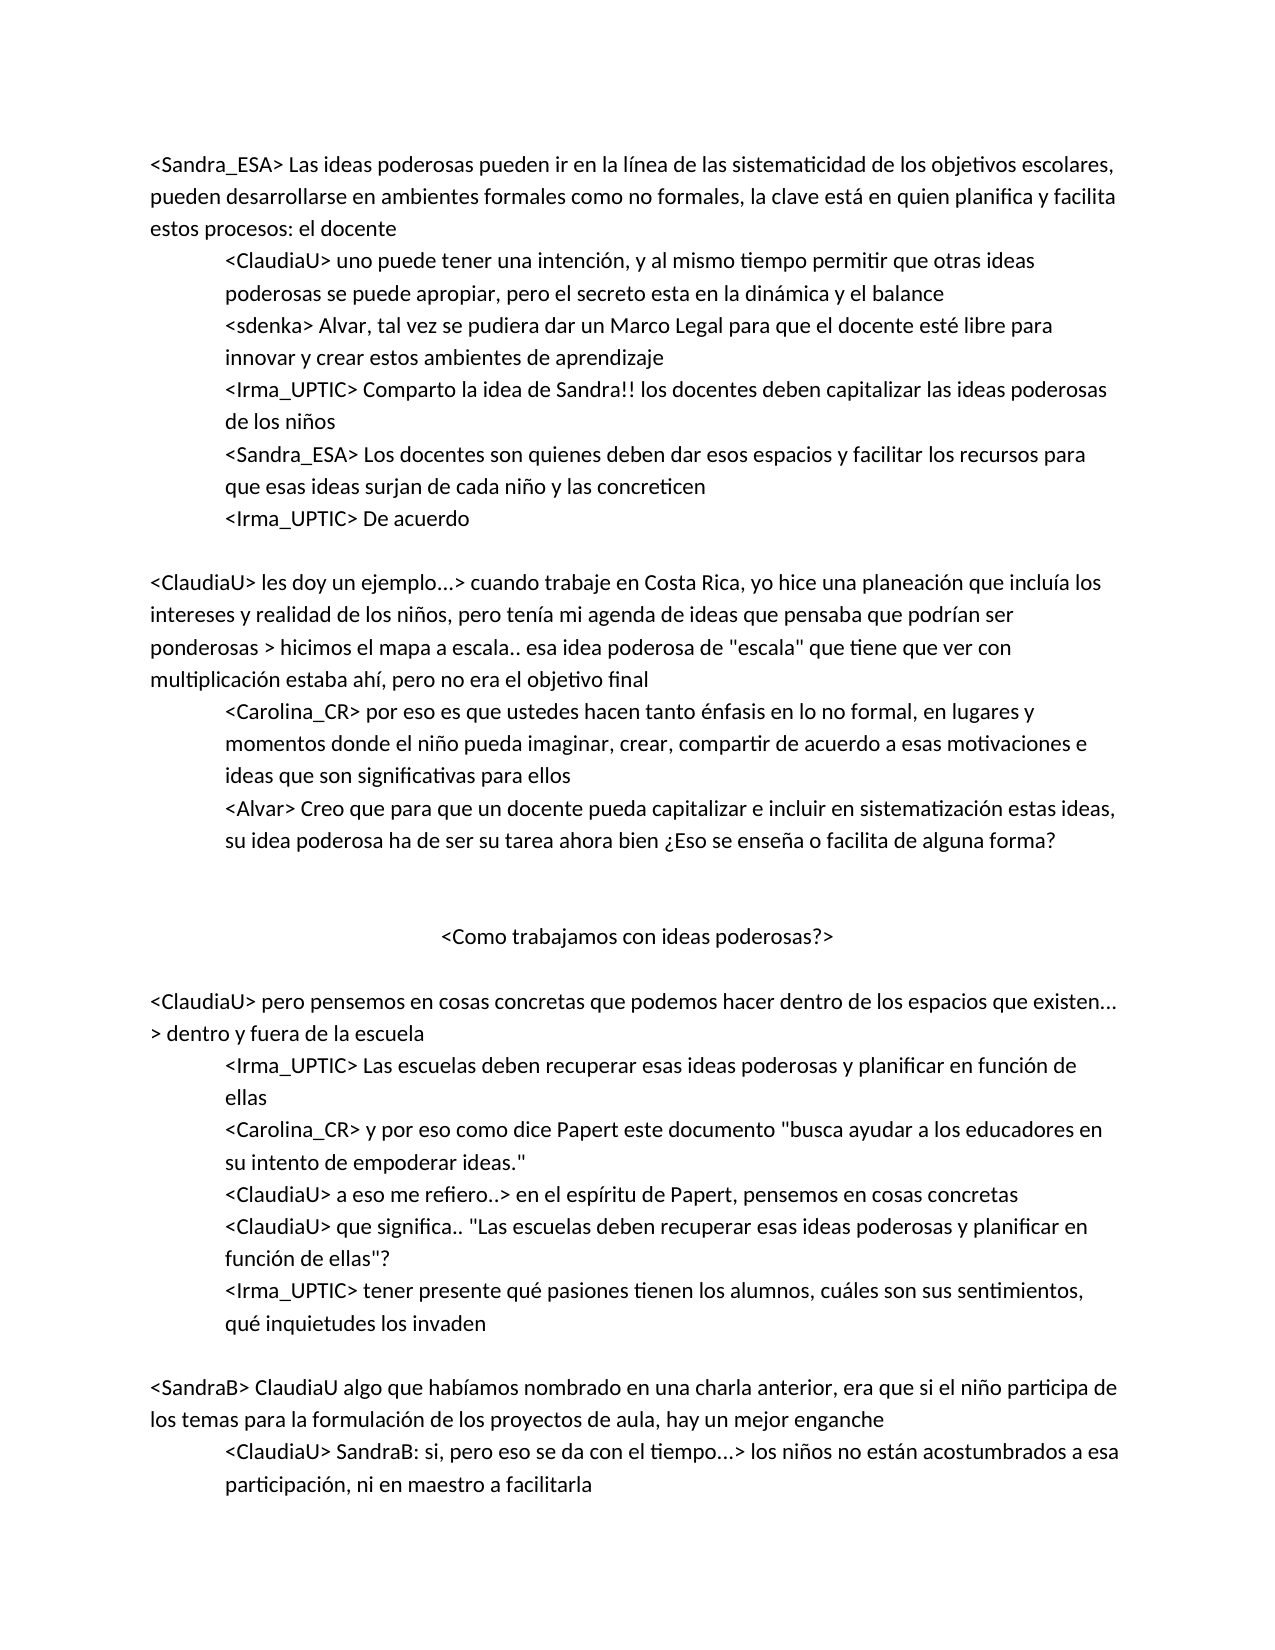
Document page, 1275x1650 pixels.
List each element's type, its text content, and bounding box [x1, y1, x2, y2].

text <Carolina_CR> y por eso como dice Papert este documento "busca ayudar a los educadores en su intento de empoderar ideas." [225, 1116, 1125, 1176]
text <ClaudiaU> que significa.. "Las escuelas deben recuperar esas ideas poderosas y planificar en función de ellas"? [225, 1212, 1125, 1272]
text <Sandra_ESA> Los docentes son quienes deben dar esos espacios y facilitar los recursos para que esas ideas surjan de cada niño y las concreticen [225, 440, 1125, 500]
text <ClaudiaU> pero pensemos en cosas concretas que podemos hacer dentro de los espacios que existen... > dentro y fuera de la escuela [150, 987, 1125, 1047]
text <Alvar> Creo que para que un docente pueda capitalizar e incluir en sistematización estas ideas, su idea poderosa ha de ser su tarea ahora bien ¿Eso se enseña o facilita de alguna forma? [225, 794, 1125, 854]
text <sdenka> Alvar, tal vez se pudiera dar un Marco Legal para que el docente esté libre para innovar y crear estos ambientes de aprendizaje [225, 311, 1125, 371]
text <ClaudiaU> les doy un ejemplo...> cuando trabaje en Costa Rica, yo hice una planeación que incluía los intereses y realidad de los niños, pero tenía mi agenda de ideas que pensaba que podrían ser ponderosas > hicimos el mapa a escala.. esa idea poderosa de "escala" que tiene que ver con multiplicación estaba ahí, pero no era el objetivo final [150, 568, 1125, 693]
text <Como trabajamos con ideas poderosas?> [150, 922, 1125, 951]
text <Carolina_CR> por eso es que ustedes hacen tanto énfasis en lo no formal, en lugares y momentos donde el niño pueda imaginar, crear, compartir de acuerdo a esas motivaciones e ideas que son significativas para ellos [225, 697, 1125, 789]
text <ClaudiaU> SandraB: si, pero eso se da con el tiempo...> los niños no están acostumbrados a esa participación, ni en maestro a facilitarla [225, 1437, 1125, 1498]
text <ClaudiaU> uno puede tener una intención, y al mismo tiempo permitir que otras ideas poderosas se puede apropiar, pero el secreto esta en la dinámica y el balance [225, 247, 1125, 307]
text <Irma_UPTIC> Comparto la idea de Sandra!! los docentes deben capitalizar las ideas poderosas de los niños [225, 375, 1125, 436]
text <Irma_UPTIC> tener presente qué pasiones tienen los alumnos, cuáles son sus sentimientos, qué inquietudes los invaden [225, 1277, 1125, 1337]
text <Irma_UPTIC> De acuerdo [225, 504, 1125, 532]
text <Sandra_ESA> Las ideas poderosas pueden ir en la línea de las sistematicidad de los objetivos escolares, pueden desarrollarse en ambientes formales como no formales, la clave está en quien planifica y facilita estos procesos: el docente [150, 150, 1125, 242]
text <ClaudiaU> a eso me refiero..> en el espíritu de Papert, pensemos en cosas concretas [150, 1180, 1125, 1208]
text <Irma_UPTIC> Las escuelas deben recuperar esas ideas poderosas y planificar en función de ellas [225, 1051, 1125, 1111]
text <SandraB> ClaudiaU algo que habíamos nombrado en una charla anterior, era que si el niño participa de los temas para la formulación de los proyectos de aula, hay un mejor enganche [150, 1373, 1125, 1433]
